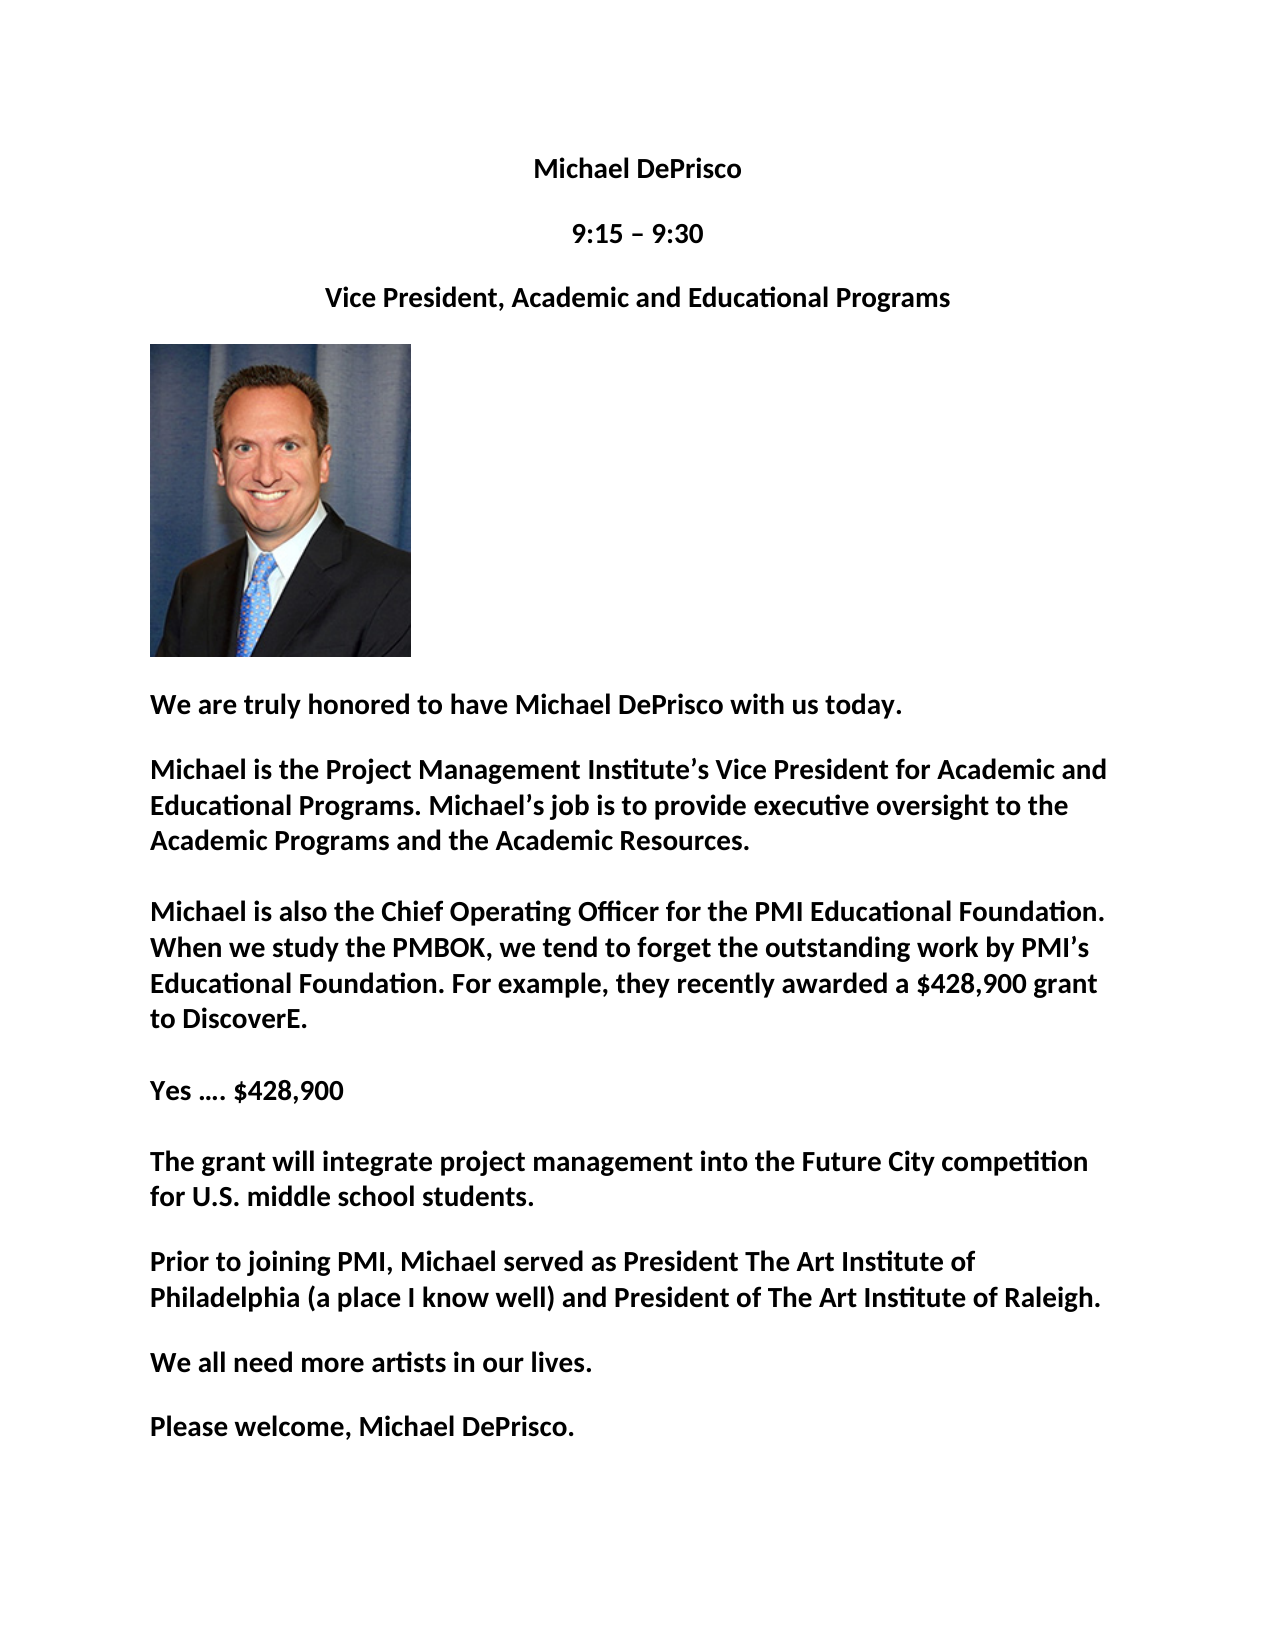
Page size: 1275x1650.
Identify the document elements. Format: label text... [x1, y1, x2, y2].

text The grant will integrate project management into the Future City competition for U.S. middle school students. [150, 1143, 1125, 1214]
text Michael is also the Chief Operating Officer for the PMI Educational Foundation. [150, 893, 1125, 929]
text Please welcome, Michael DePrisco. [150, 1408, 1125, 1444]
text When we study the PMBOK, we tend to forget the outstanding work by PMI’s Educational Foundation. For example, they recently awarded a $428,900 grant to DiscoverE. [150, 929, 1125, 1036]
subtitle Prior to joining PMI, Michael served as President The Art Institute of Philadelphia (a place I know well) and President of The Art Institute of Raleigh. [150, 1243, 1125, 1314]
subtitle We all need more artists in our lives. [150, 1344, 1125, 1379]
text 9:15 – 9:30 [150, 215, 1125, 250]
text Michael DePrisco [150, 150, 1125, 186]
picture [150, 344, 411, 657]
text Yes …. $428,900 [150, 1072, 1125, 1107]
text Michael is the Project Management Institute’s Vice President for Academic and Educational Programs. Michael’s job is to provide executive oversight to the Academic Programs and the Academic Resources. [150, 751, 1125, 858]
text Vice President, Academic and Educational Programs [150, 279, 1125, 315]
text We are truly honored to have Michael DePrisco with us today. [150, 686, 1125, 722]
